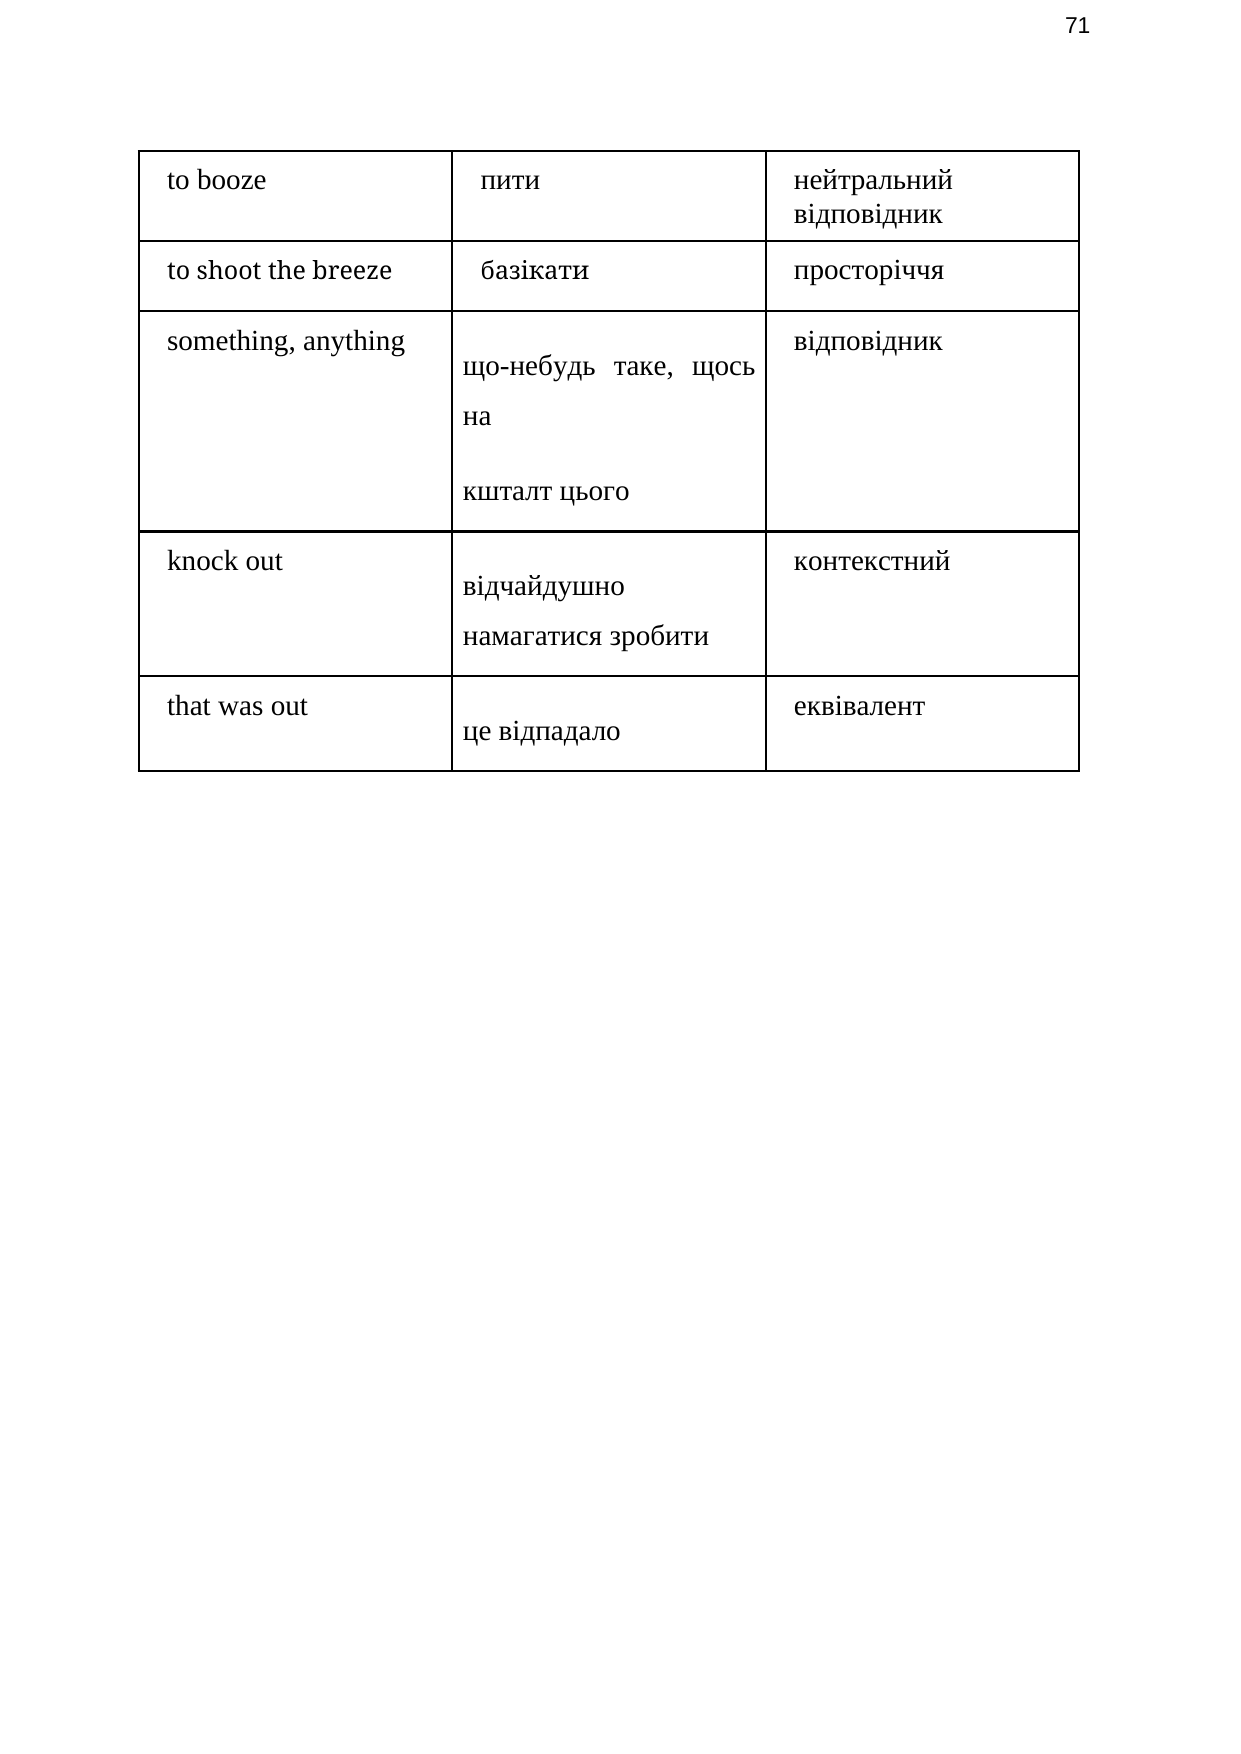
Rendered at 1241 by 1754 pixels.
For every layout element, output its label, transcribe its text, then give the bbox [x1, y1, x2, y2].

table_cell something, anything [140, 312, 451, 530]
table_cell відповідник [767, 312, 1078, 530]
table_cell еквівалент [767, 677, 1078, 770]
table_cell to shoot the brееzе [140, 242, 451, 310]
table_cell пити [453, 152, 765, 240]
table_cell просторіччя [767, 242, 1078, 310]
table_cell що-небудь таке, щось на кшталт цього [453, 312, 765, 530]
table_cell knock out [140, 533, 451, 675]
table_cell це відпадало [453, 677, 765, 770]
table_cell нейтральний відповідник [767, 152, 1078, 240]
table_cell to booze [140, 152, 451, 240]
table_cell відчайдушно намагатися зробити [453, 533, 765, 675]
table_cell базікати [453, 242, 765, 310]
table_cell that was out [140, 677, 451, 770]
table_cell контекстний [767, 533, 1078, 675]
